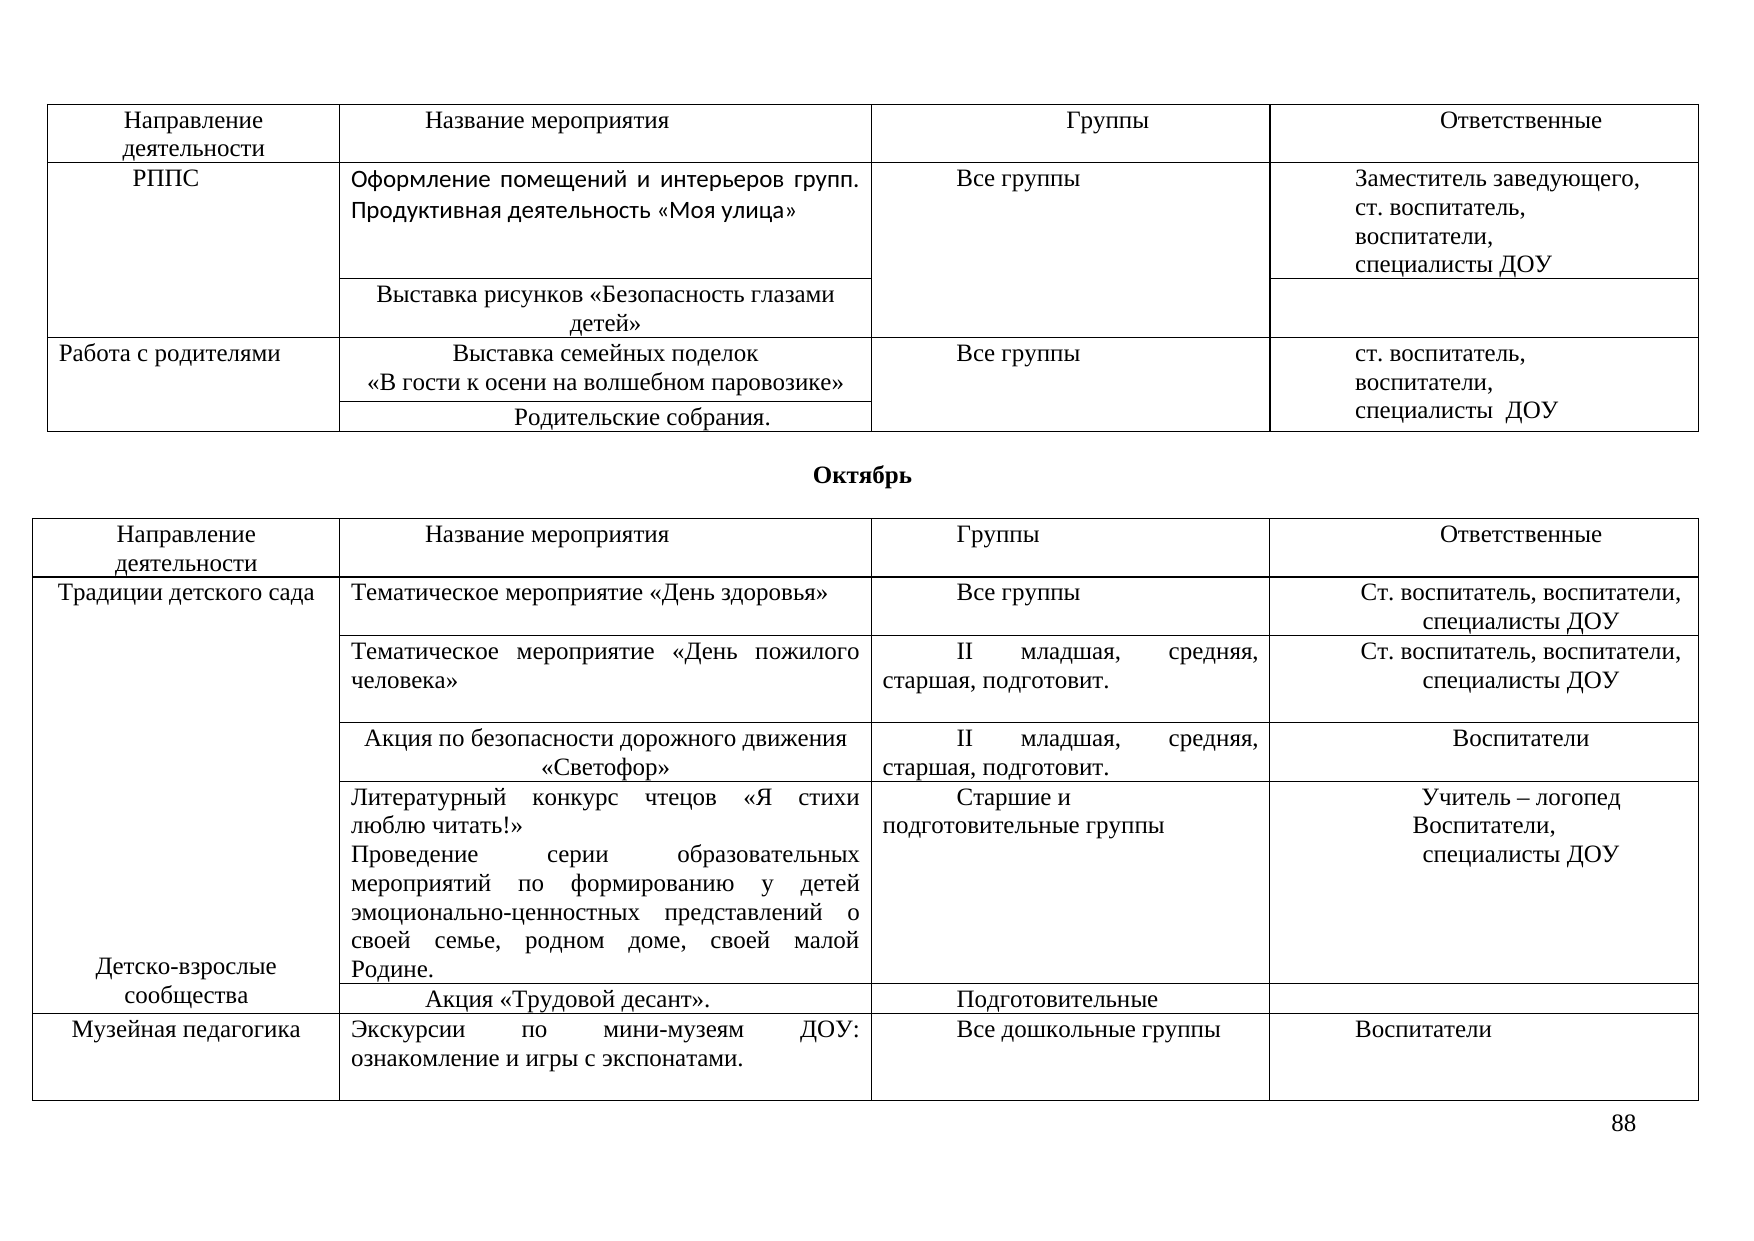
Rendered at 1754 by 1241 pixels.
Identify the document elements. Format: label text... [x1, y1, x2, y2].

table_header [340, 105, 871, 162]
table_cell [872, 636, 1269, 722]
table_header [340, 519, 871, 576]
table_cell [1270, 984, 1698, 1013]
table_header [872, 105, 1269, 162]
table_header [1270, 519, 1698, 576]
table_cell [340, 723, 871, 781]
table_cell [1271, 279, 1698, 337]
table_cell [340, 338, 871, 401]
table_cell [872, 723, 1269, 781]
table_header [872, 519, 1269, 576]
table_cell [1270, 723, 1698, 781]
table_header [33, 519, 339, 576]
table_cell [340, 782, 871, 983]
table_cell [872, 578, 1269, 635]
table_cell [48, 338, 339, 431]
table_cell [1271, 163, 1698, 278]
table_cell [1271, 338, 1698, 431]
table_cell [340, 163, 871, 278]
text Октябрь [89, 460, 1636, 489]
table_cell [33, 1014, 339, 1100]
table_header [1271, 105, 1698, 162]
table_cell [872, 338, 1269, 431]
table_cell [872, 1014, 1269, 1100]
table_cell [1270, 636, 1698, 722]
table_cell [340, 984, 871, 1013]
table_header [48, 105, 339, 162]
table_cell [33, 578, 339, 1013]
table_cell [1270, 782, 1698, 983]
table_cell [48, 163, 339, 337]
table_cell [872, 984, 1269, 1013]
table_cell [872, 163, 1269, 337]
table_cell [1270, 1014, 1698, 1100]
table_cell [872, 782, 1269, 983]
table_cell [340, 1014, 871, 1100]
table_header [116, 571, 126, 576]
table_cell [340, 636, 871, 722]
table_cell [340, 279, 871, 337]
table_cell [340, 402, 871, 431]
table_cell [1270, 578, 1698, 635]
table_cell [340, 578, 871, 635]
